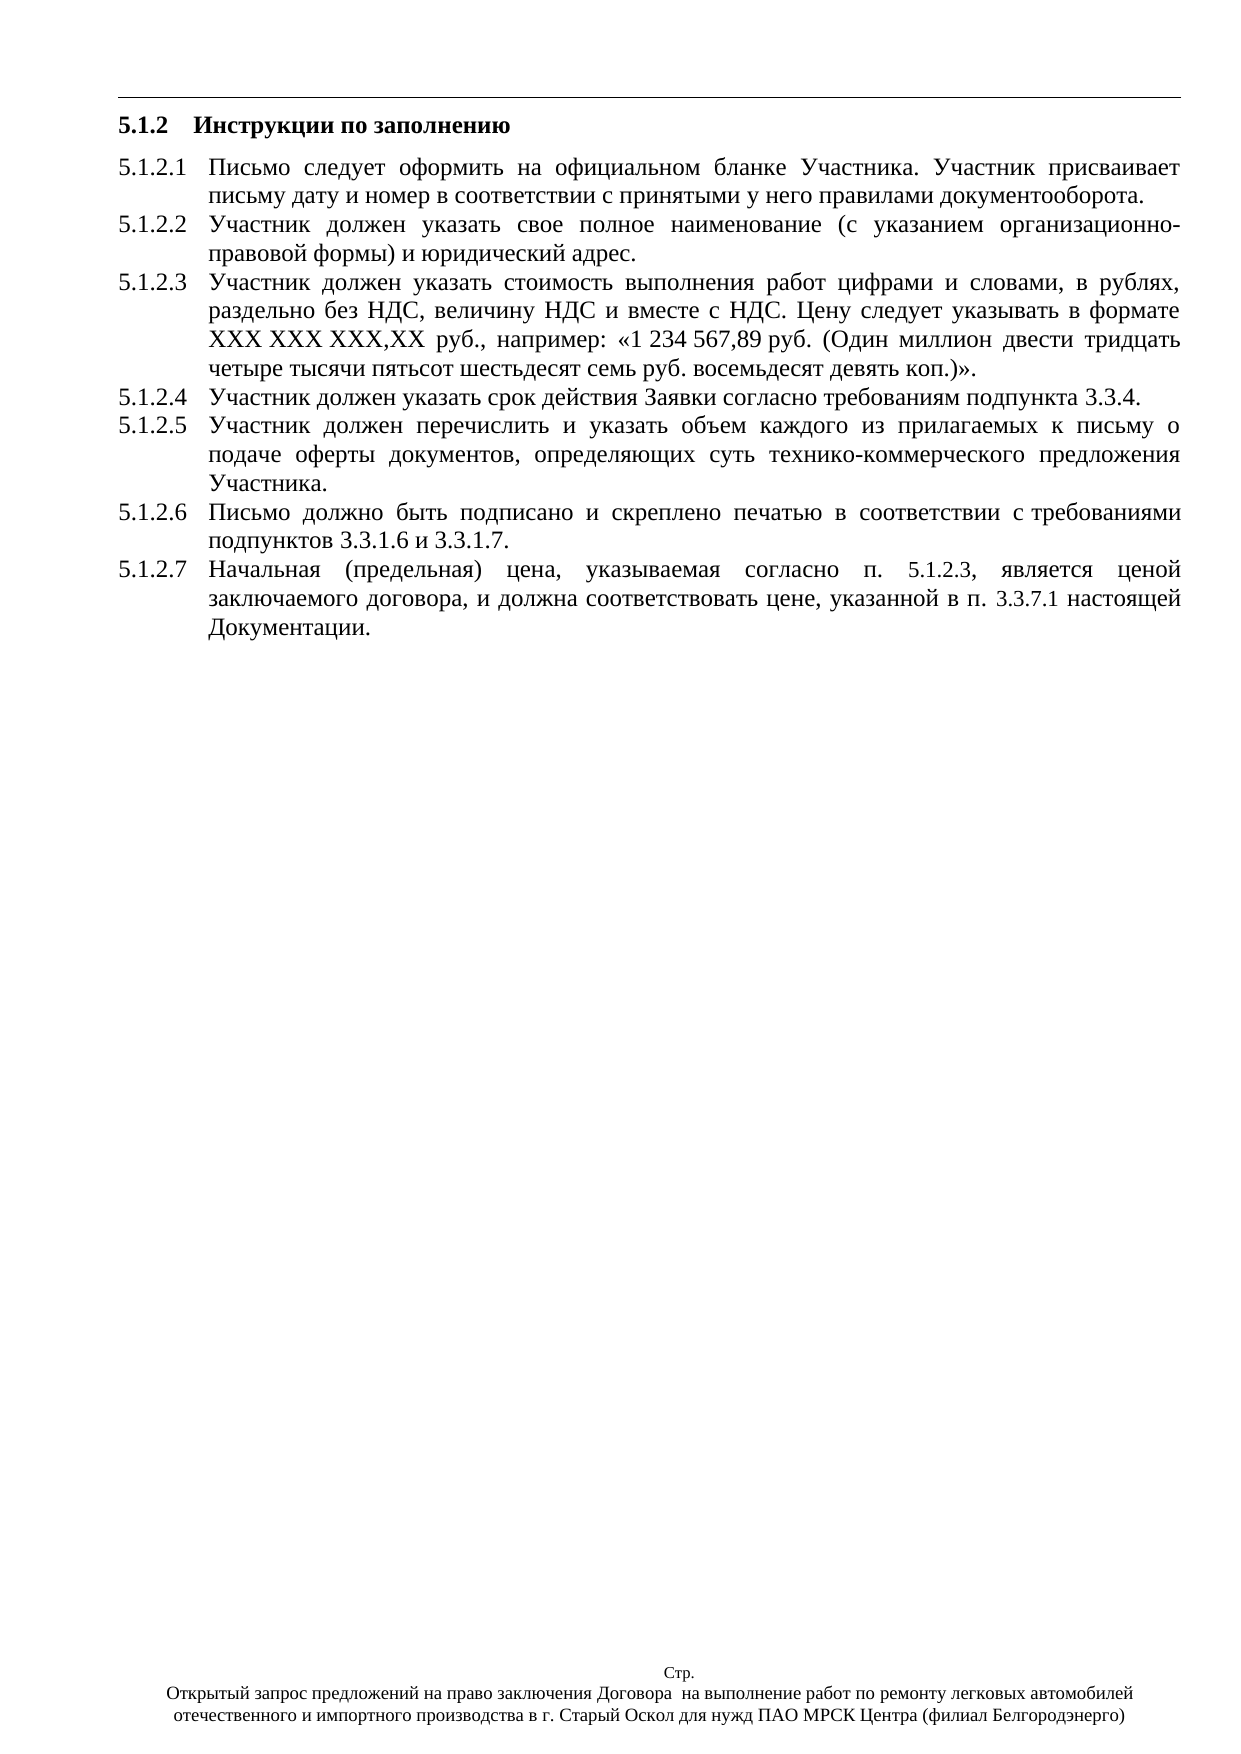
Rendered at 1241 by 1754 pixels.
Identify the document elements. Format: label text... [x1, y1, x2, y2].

list Письмо должно быть подписано и скреплено печатью в соответствии с требованиями подпунктов 3.3.1.6 и 3.3.1.7. [118, 497, 1181, 554]
list Участник должен указать срок действия Заявки согласно требованиям подпункта 3.3.4. [118, 382, 1181, 411]
list Начальная (предельная) цена, указываемая согласно п. 5.1.2.3, является ценой заключаемого договора, и должна соответствовать цене, указанной в п. 3.3.7.1 настоящей Документации. [118, 554, 1181, 641]
list Участник должен указать свое полное наименование (с указанием организационно-правовой формы) и юридический адрес. [118, 209, 1181, 267]
subtitle Инструкции по заполнению [118, 111, 1181, 139]
list Участник должен указать стоимость выполнения работ цифрами и словами, в рублях, раздельно без НДС, величину НДС и вместе с НДС. Цену следует указывать в формате ХХХ ХХХ ХХХ,ХХ руб., например: «1 234 567,89 руб. (Один миллион двести тридцать четыре тысячи пятьсот шестьдесят семь руб. восемьдесят девять коп.)». [118, 267, 1181, 382]
list Участник должен перечислить и указать объем каждого из прилагаемых к письму о подаче оферты документов, определяющих суть технико-коммерческого предложения Участника. [118, 411, 1181, 497]
list Письмо следует оформить на официальном бланке Участника. Участник присваивает письму дату и номер в соответствии с принятыми у него правилами документооборота. [118, 152, 1181, 209]
